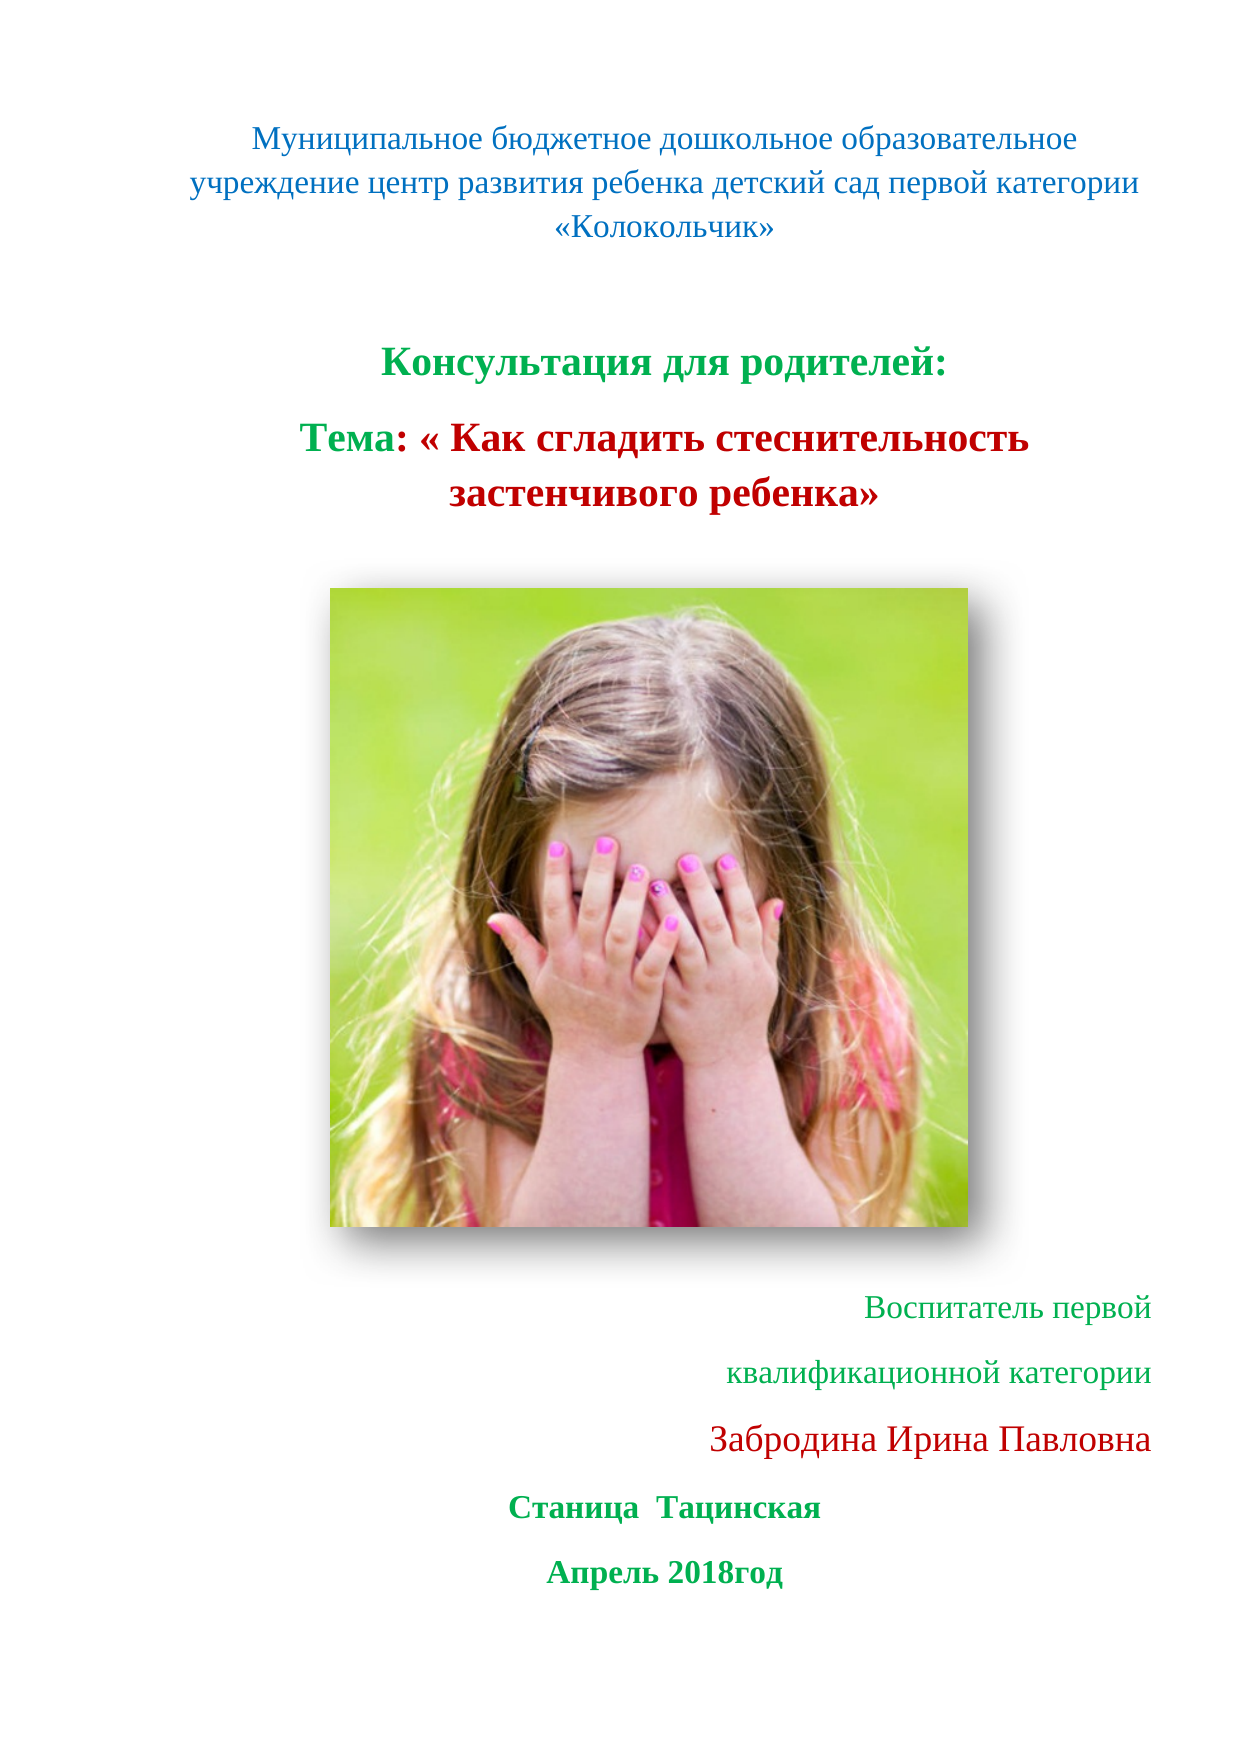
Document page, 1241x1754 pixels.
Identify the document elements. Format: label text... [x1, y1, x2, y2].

text Воспитатель первой [177, 1287, 1152, 1325]
text Забродина Ирина Павловна [177, 1417, 1152, 1460]
text квалификационной категории [177, 1352, 1152, 1390]
text Муниципальное бюджетное дошкольное образовательное учреждение центр развития ребенка детский сад первой категории «Колокольчик» [177, 118, 1152, 244]
picture [330, 588, 968, 1227]
text Тема: « Как сгладить стеснительность застенчивого ребенка» [177, 412, 1152, 515]
text Апрель 2018год [177, 1552, 1152, 1590]
text Станица Тацинская [177, 1487, 1152, 1526]
text Консультация для родителей: [177, 336, 1152, 384]
